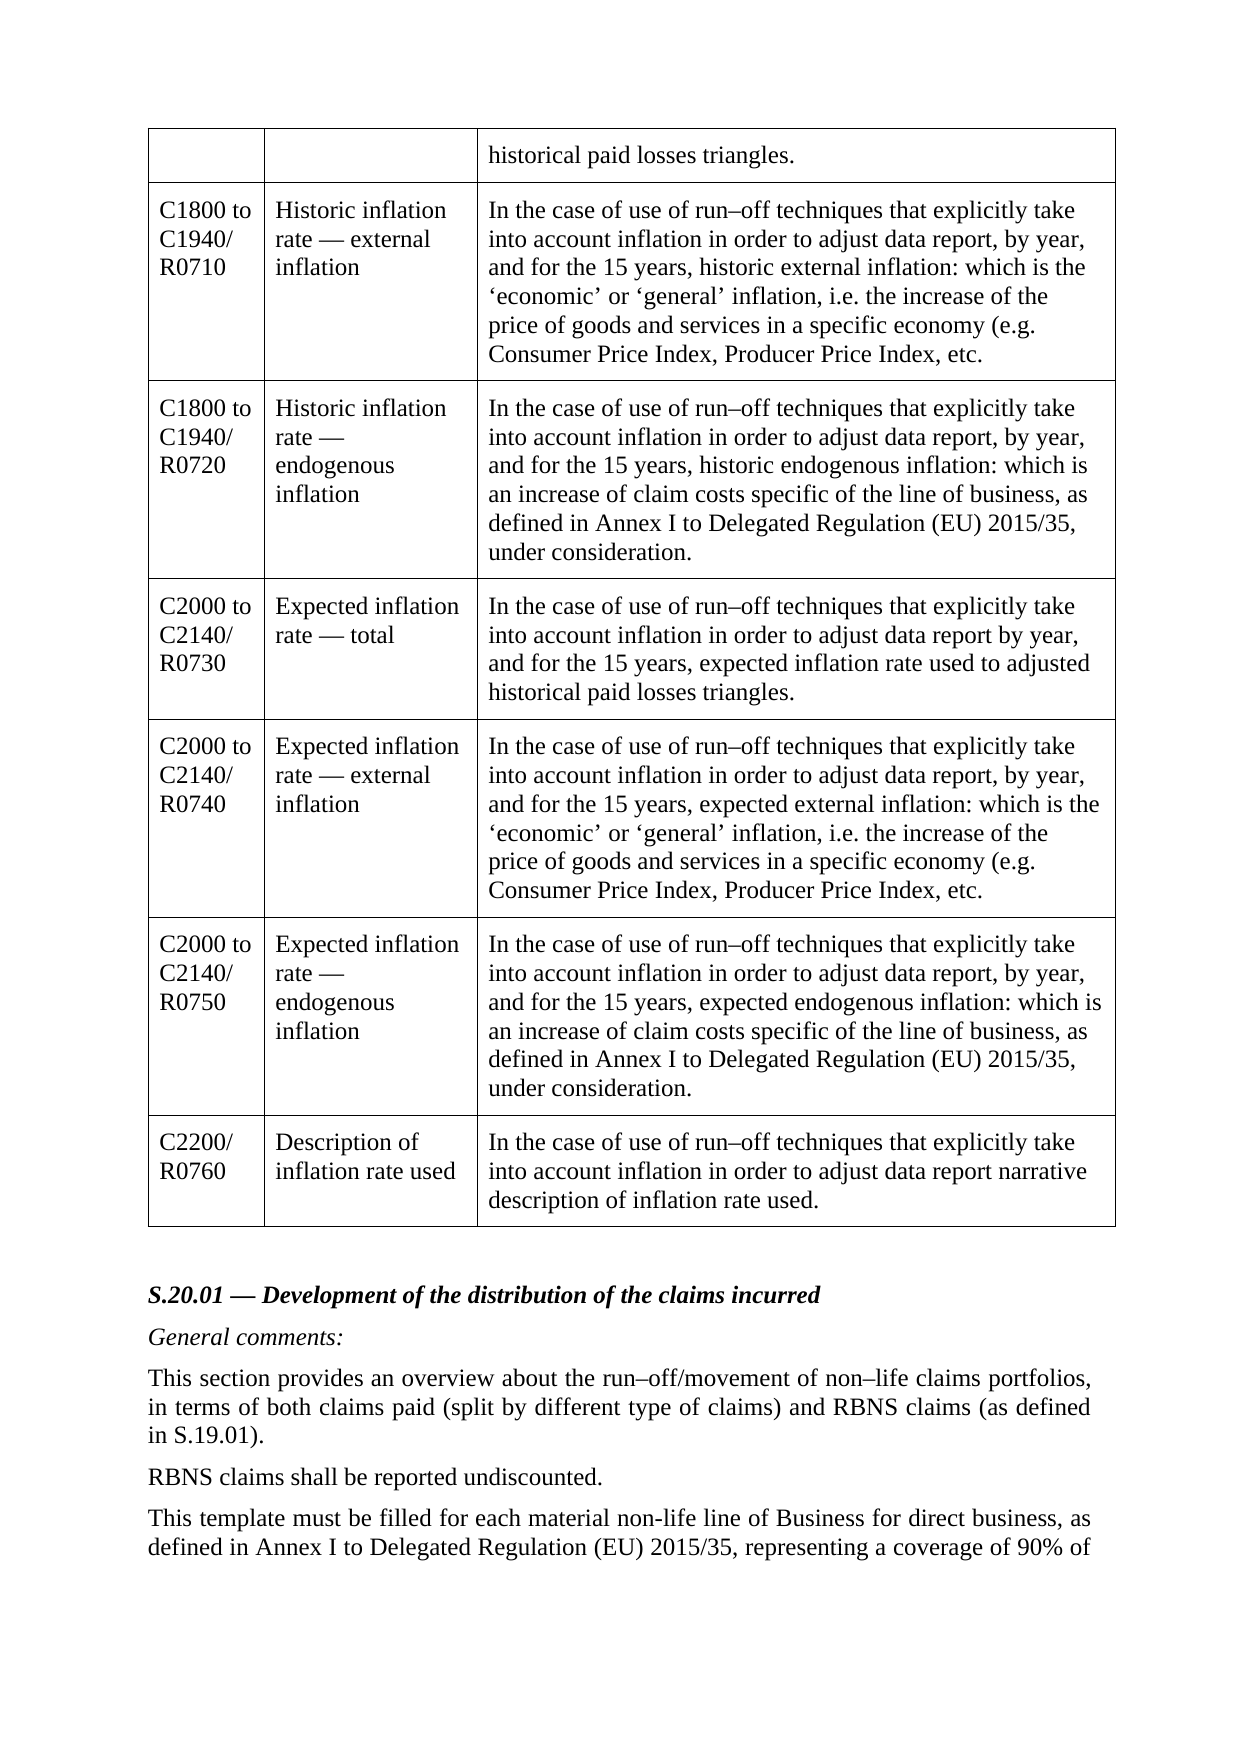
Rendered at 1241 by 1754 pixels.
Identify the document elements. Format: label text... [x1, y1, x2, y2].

table_cell In the case of use of run–off techniques that explicitly take into account inflation in order to adjust data report, by year, and for the 15 years, historic external inflation: which is the ‘economic’ or ‘general’ inflation, i.e. the increase of the price of goods and services in a specific economy (e.g. Consumer Price Index, Producer Price Index, etc. [478, 183, 1115, 380]
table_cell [478, 129, 1115, 182]
table_cell In the case of use of run–off techniques that explicitly take into account inflation in order to adjust data report, by year, and for the 15 years, expected endogenous inflation: which is an increase of claim costs specific of the line of business, as defined in Annex I to Delegated Regulation (EU) 2015/35, under consideration. [478, 918, 1115, 1114]
text This section provides an overview about the run–off/movement of non–life claims portfolios, in terms of both claims paid (split by different type of claims) and RBNS claims (as defined in S.19.01). [148, 1363, 1092, 1449]
table_cell Historic inflation rate — endogenous inflation [265, 381, 477, 578]
table_cell C2200/ R0760 [149, 1116, 264, 1226]
table_cell In the case of use of run–off techniques that explicitly take into account inflation in order to adjust data report, by year, and for the 15 years, historic endogenous inflation: which is an increase of claim costs specific of the line of business, as defined in Annex I to Delegated Regulation (EU) 2015/35, under consideration. [478, 381, 1115, 578]
table_cell In the case of use of run–off techniques that explicitly take into account inflation in order to adjust data report, by year, and for the 15 years, expected external inflation: which is the ‘economic’ or ‘general’ inflation, i.e. the increase of the price of goods and services in a specific economy (e.g. Consumer Price Index, Producer Price Index, etc. [478, 720, 1115, 916]
text General comments: [148, 1322, 1092, 1351]
table_cell Expected inflation rate — endogenous inflation [265, 918, 477, 1114]
subtitle S.20.01 — Development of the distribution of the claims incurred [148, 1281, 1092, 1309]
table_cell C2000 to C2140/ R0730 [149, 579, 264, 718]
table_cell C1800 to C1940/ R0720 [149, 381, 264, 578]
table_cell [149, 129, 264, 182]
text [148, 1503, 1092, 1561]
table_cell C1800 to C1940/ R0710 [149, 183, 264, 380]
table_cell Historic inflation rate — external inflation [265, 183, 477, 380]
table_cell In the case of use of run–off techniques that explicitly take into account inflation in order to adjust data report by year, and for the 15 years, expected inflation rate used to adjusted historical paid losses triangles. [478, 579, 1115, 718]
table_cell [265, 129, 477, 182]
table_cell In the case of use of run–off techniques that explicitly take into account inflation in order to adjust data report narrative description of inflation rate used. [478, 1116, 1115, 1226]
table_cell Expected inflation rate — external inflation [265, 720, 477, 916]
text RBNS claims shall be reported undiscounted. [148, 1462, 1092, 1491]
table_cell C2000 to C2140/ R0740 [149, 720, 264, 916]
table_cell C2000 to C2140/ R0750 [149, 918, 264, 1114]
table_cell Description of inflation rate used [265, 1116, 477, 1226]
table_cell Expected inflation rate — total [265, 579, 477, 718]
